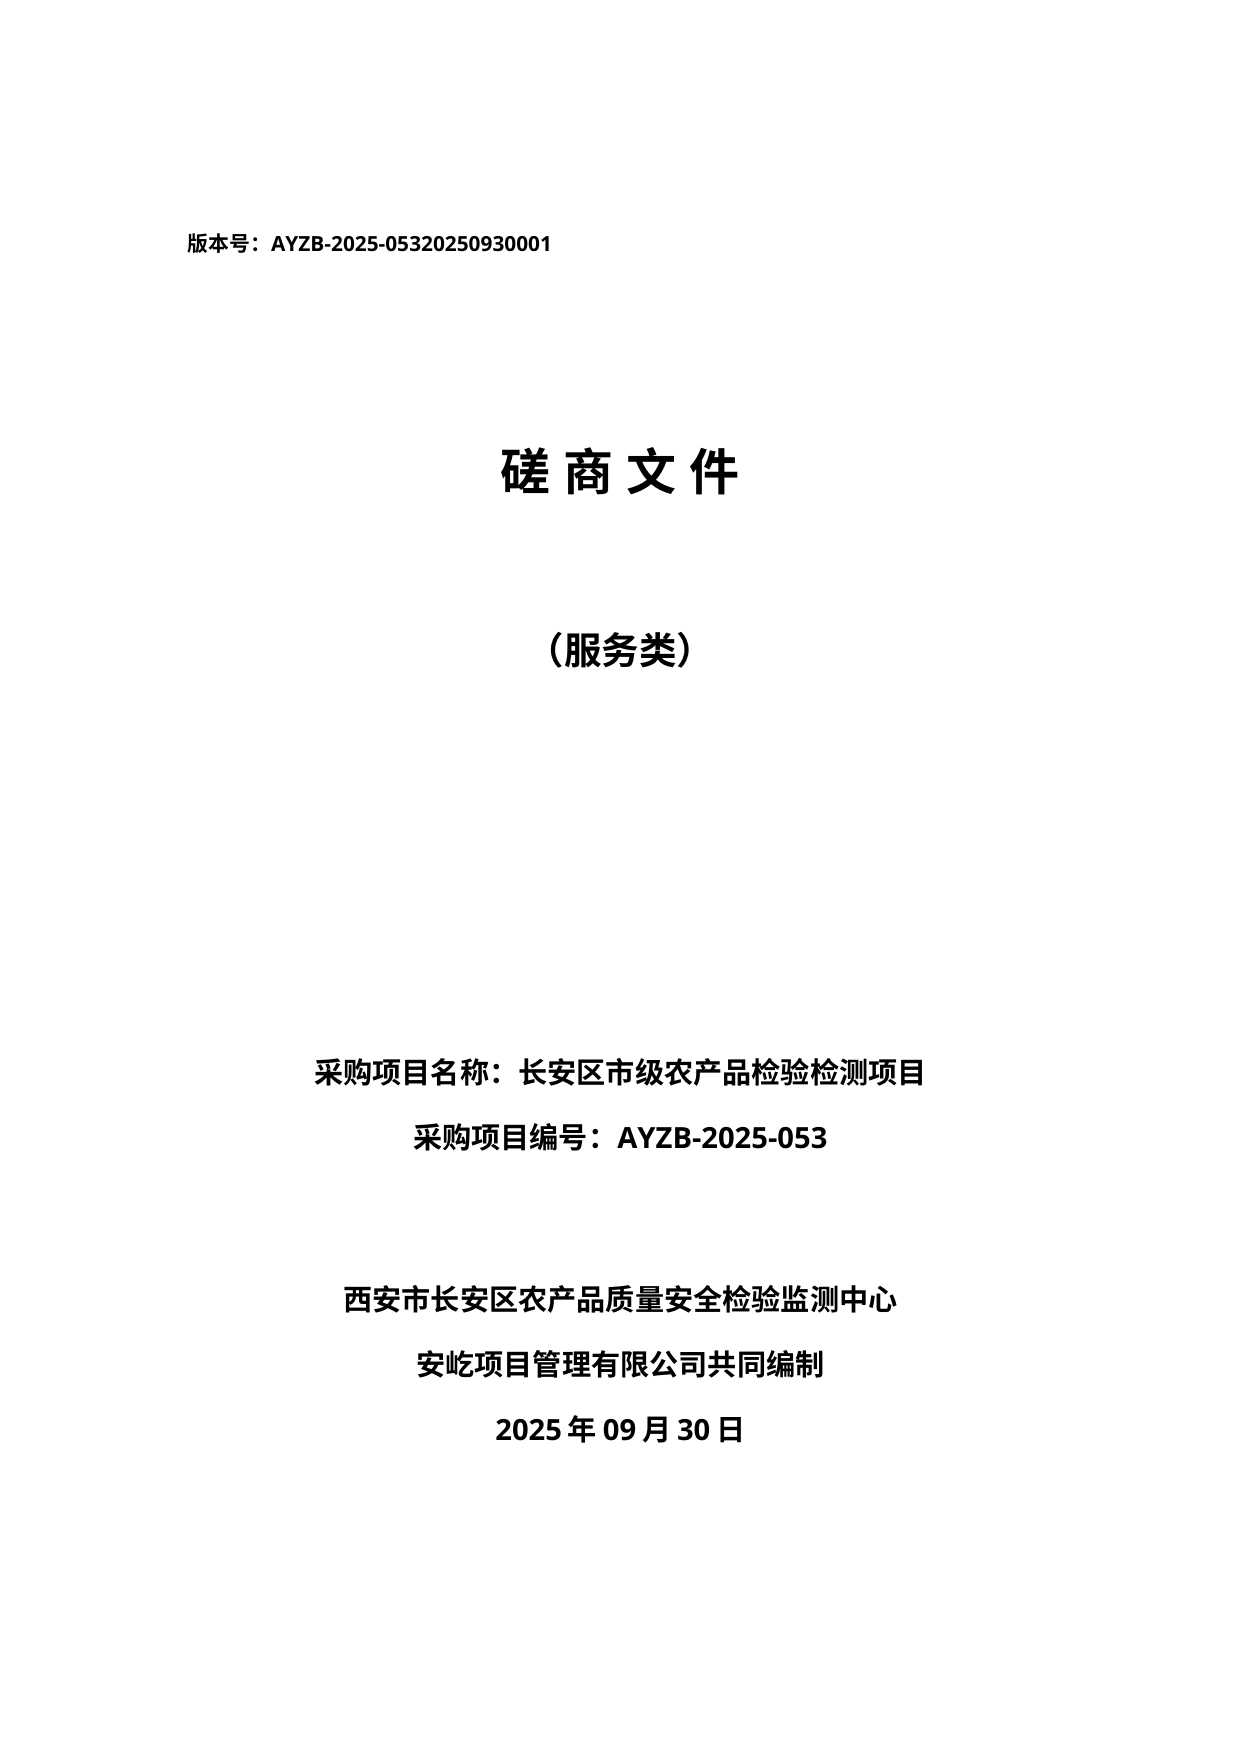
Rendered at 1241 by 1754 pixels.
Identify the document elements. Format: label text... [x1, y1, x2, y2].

text 版本号：AYZB-2025-05320250930001 [187, 227, 1053, 422]
text 采购项目名称：长安区市级农产品检验检测项目 [187, 1039, 1053, 1104]
text 磋 商 文 件 [187, 422, 1053, 617]
text 安屹项目管理有限公司共同编制 [187, 1332, 1053, 1397]
text （服务类） [187, 617, 1053, 1039]
text 西安市长安区农产品质量安全检验监测中心 [187, 1267, 1053, 1332]
text 采购项目编号：AYZB-2025-053 [187, 1104, 1053, 1267]
text 2025年09月30日 [187, 1397, 1053, 1462]
